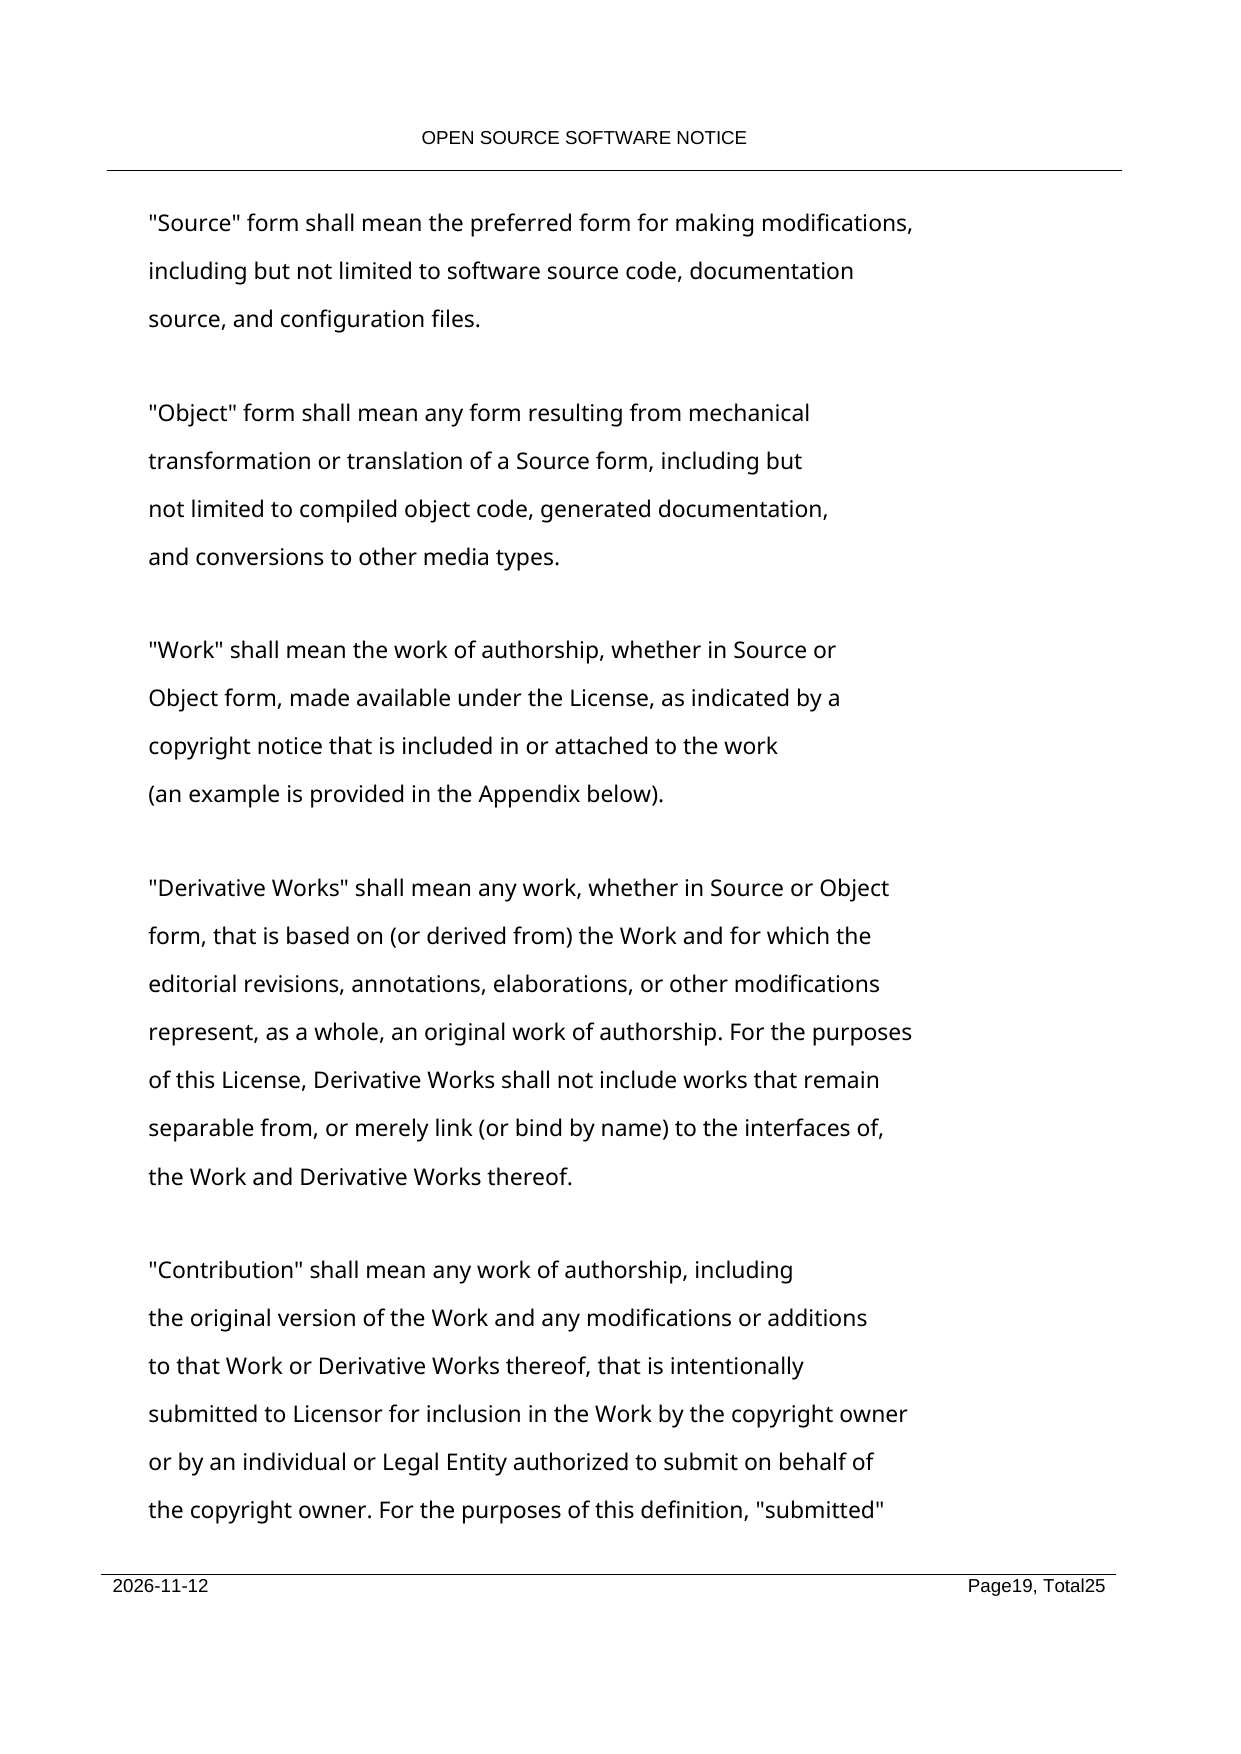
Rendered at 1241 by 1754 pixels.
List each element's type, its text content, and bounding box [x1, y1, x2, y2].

text separable from, or merely link (or bind by name) to the interfaces of, [112, 1112, 1128, 1144]
text (an example is provided in the Appendix below). [112, 778, 1128, 810]
text not limited to compiled object code, generated documentation, [112, 492, 1128, 524]
text copyright notice that is included in or attached to the work [112, 730, 1128, 762]
text transformation or translation of a Source form, including but [112, 444, 1128, 476]
text or by an individual or Legal Entity authorized to submit on behalf of [112, 1446, 1128, 1478]
text "Source" form shall mean the preferred form for making modifications, [112, 206, 1128, 239]
text represent, as a whole, an original work of authorship. For the purposes [112, 1015, 1128, 1048]
text editorial revisions, annotations, elaborations, or other modifications [112, 967, 1128, 1000]
text of this License, Derivative Works shall not include works that remain [112, 1063, 1128, 1096]
text "Contribution" shall mean any work of authorship, including [112, 1253, 1128, 1286]
text form, that is based on (or derived from) the Work and for which the [112, 919, 1128, 952]
text including but not limited to software source code, documentation [112, 254, 1128, 287]
text "Derivative Works" shall mean any work, whether in Source or Object [112, 871, 1128, 903]
text "Object" form shall mean any form resulting from mechanical [112, 396, 1128, 428]
text Object form, made available under the License, as indicated by a [112, 682, 1128, 714]
text the Work and Derivative Works thereof. [112, 1160, 1128, 1192]
text submitted to Licensor for inclusion in the Work by the copyright owner [112, 1397, 1128, 1430]
text and conversions to other media types. [112, 540, 1128, 573]
text to that Work or Derivative Works thereof, that is intentionally [112, 1349, 1128, 1382]
text the copyright owner. For the purposes of this definition, "submitted" [112, 1494, 1128, 1526]
text the original version of the Work and any modifications or additions [112, 1301, 1128, 1334]
text "Work" shall mean the work of authorship, whether in Source or [112, 633, 1128, 666]
text source, and configuration files. [112, 303, 1128, 335]
